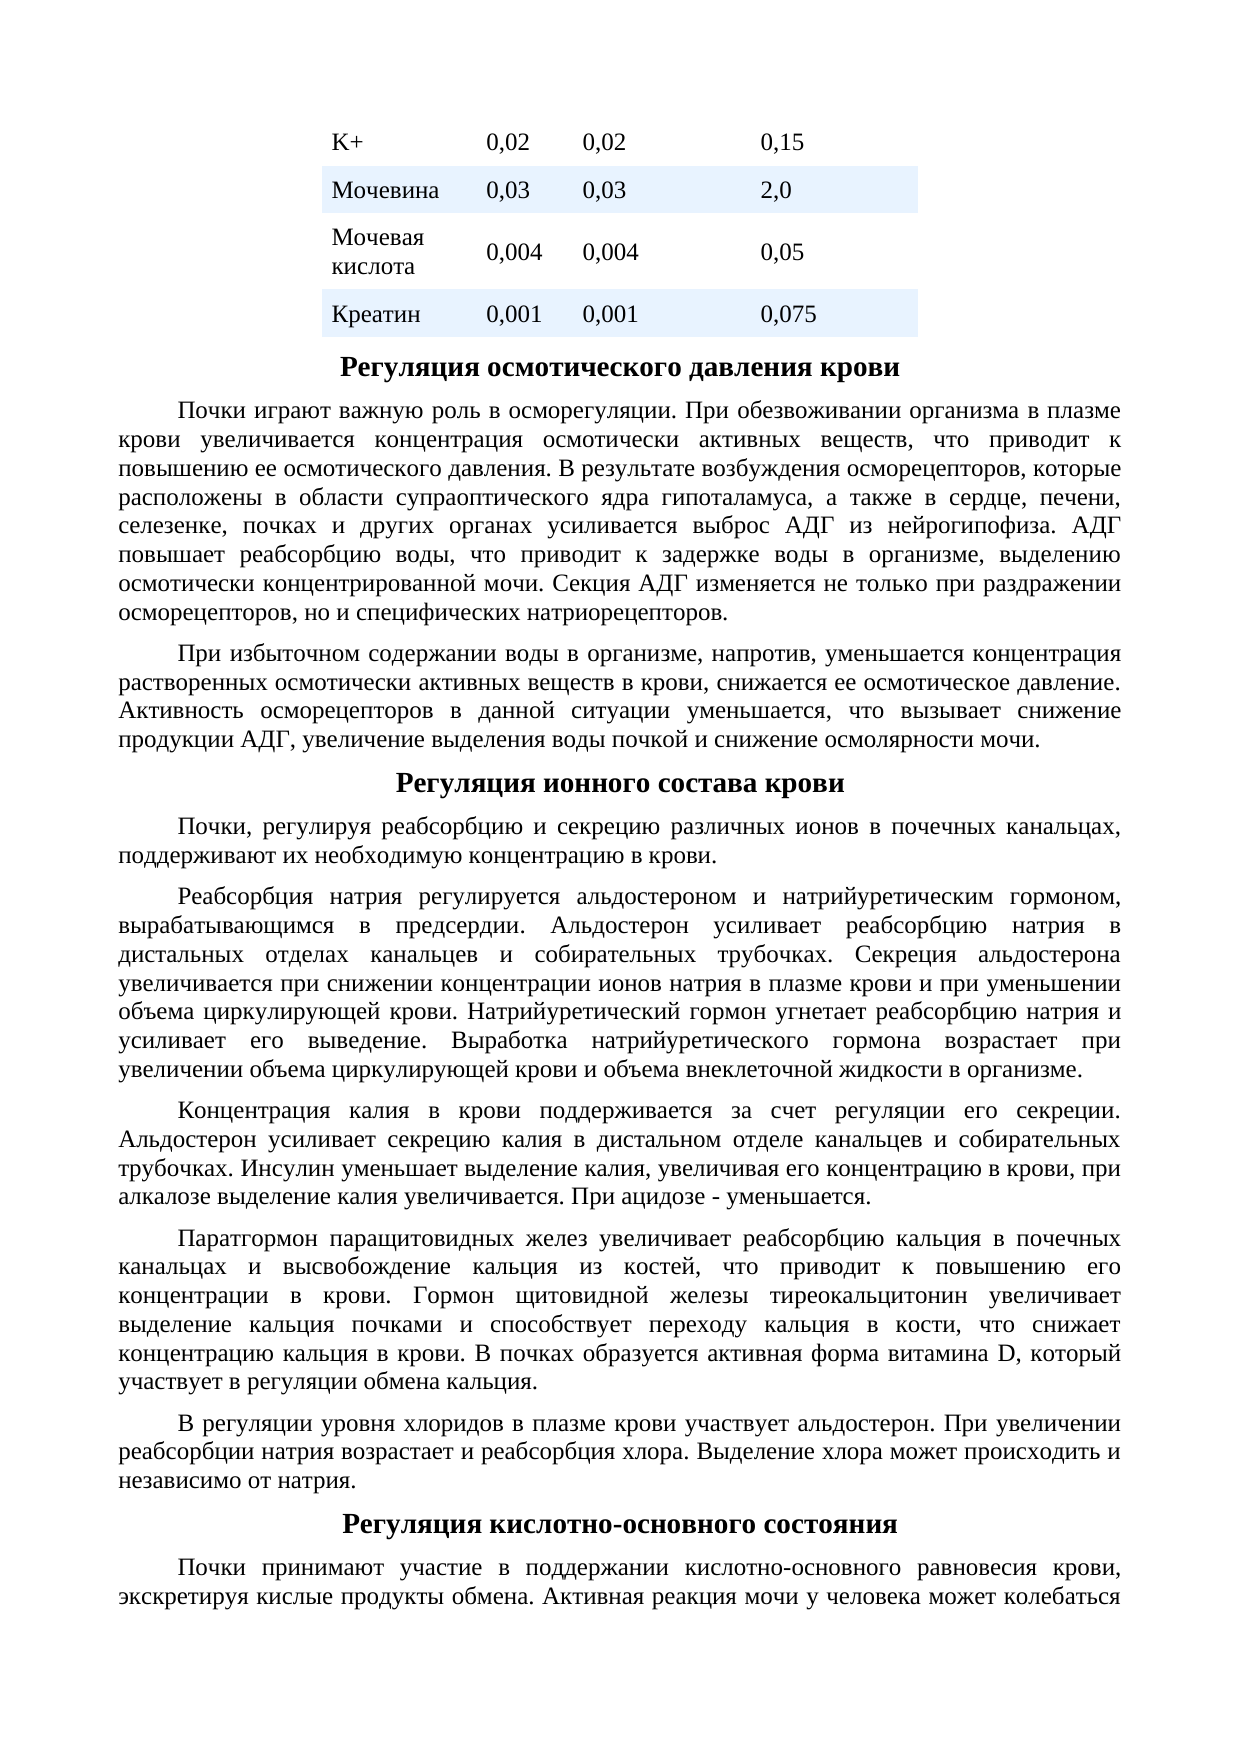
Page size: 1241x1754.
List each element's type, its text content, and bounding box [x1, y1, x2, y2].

table_cell Мочевина [322, 166, 477, 213]
table_cell 0,004 [477, 213, 573, 289]
text Концентрация калия в крови поддерживается за счет регуляции его секреции. Альдостерон усиливает секрецию калия в дистальном отделе канальцев и собирательных трубочках. Инсулин уменьшает выделение калия, увеличивая его концентрацию в крови, при алкалозе выделение калия увеличивается. При ацидозе - уменьшается. [118, 1095, 1122, 1210]
table_cell 2,0 [751, 166, 918, 213]
table_cell 0,15 [751, 118, 918, 166]
text Реабсорбция натрия регулируется альдостероном и натрийуретическим гормоном, вырабатывающимся в предсердии. Альдостерон усиливает реабсорбцию натрия в дистальных отделах канальцев и собирательных трубочках. Секреция альдостерона увеличивается при снижении концентрации ионов натрия в плазме крови и при уменьшении объема циркулирующей крови. Натрийуретический гормон угнетает реабсорбцию натрия и усиливает его выведение. Выработка натрийуретического гормона возрастает при увеличении объема циркулирующей крови и объема внеклеточной жидкости в организме. [118, 881, 1122, 1083]
text Паратгормон паращитовидных желез увеличивает реабсорбцию кальция в почечных канальцах и высвобождение кальция из костей, что приводит к повышению его концентрации в крови. Гормон щитовидной железы тиреокальцитонин увеличивает выделение кальция почками и способствует переходу кальция в кости, что снижает концентрацию кальция в крови. В почках образуется активная форма витамина D, который участвует в регуляции обмена кальция. [118, 1223, 1122, 1395]
text Регуляция ионного состава крови [118, 765, 1122, 799]
text Почки играют важную роль в осморегуляции. При обезвоживании организма в плазме крови увеличивается концентрация осмотически активных веществ, что приводит к повышению ее осмотического давления. В результате возбуждения осморецепторов, которые расположены в области супраоптического ядра гипоталамуса, а также в сердце, печени, селезенке, почках и других органах усиливается выброс АДГ из нейрогипофиза. АДГ повышает реабсорбцию воды, что приводит к задержке воды в организме, выделению осмотически концентрированной мочи. Секция АДГ изменяется не только при раздражении осморецепторов, но и специфических натриорецепторов. [118, 395, 1122, 625]
table_cell 0,02 [477, 118, 573, 166]
table_cell 0,03 [477, 166, 573, 213]
table_cell Мочевая кислота [322, 213, 477, 289]
text Почки, регулируя реабсорбцию и секрецию различных ионов в почечных канальцах, поддерживают их необходимую концентрацию в крови. [118, 811, 1122, 869]
text В регуляции уровня хлоридов в плазме крови участвует альдостерон. При увеличении реабсорбции натрия возрастает и реабсорбция хлора. Выделение хлора может происходить и независимо от натрия. [118, 1408, 1122, 1494]
table_cell 0,001 [573, 289, 751, 337]
text Регуляция осмотического давления крови [118, 349, 1122, 383]
table_cell Креатин [322, 289, 477, 337]
table_cell 0,03 [573, 166, 751, 213]
text Регуляция кислотно-основного состояния [118, 1506, 1122, 1540]
table_cell 0,02 [573, 118, 751, 166]
text При избыточном содержании воды в организме, напротив, уменьшается концентрация растворенных осмотически активных веществ в крови, снижается ее осмотическое давление. Активность осморецепторов в данной ситуации уменьшается, что вызывает снижение продукции АДГ, увеличение выделения воды почкой и снижение осмолярности мочи. [118, 638, 1122, 753]
table_cell 0,05 [751, 213, 918, 289]
table_cell 0,004 [573, 213, 751, 289]
table_cell 0,001 [477, 289, 573, 337]
table_cell 0,075 [751, 289, 918, 337]
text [118, 1552, 1122, 1610]
table_cell K+ [322, 118, 477, 166]
